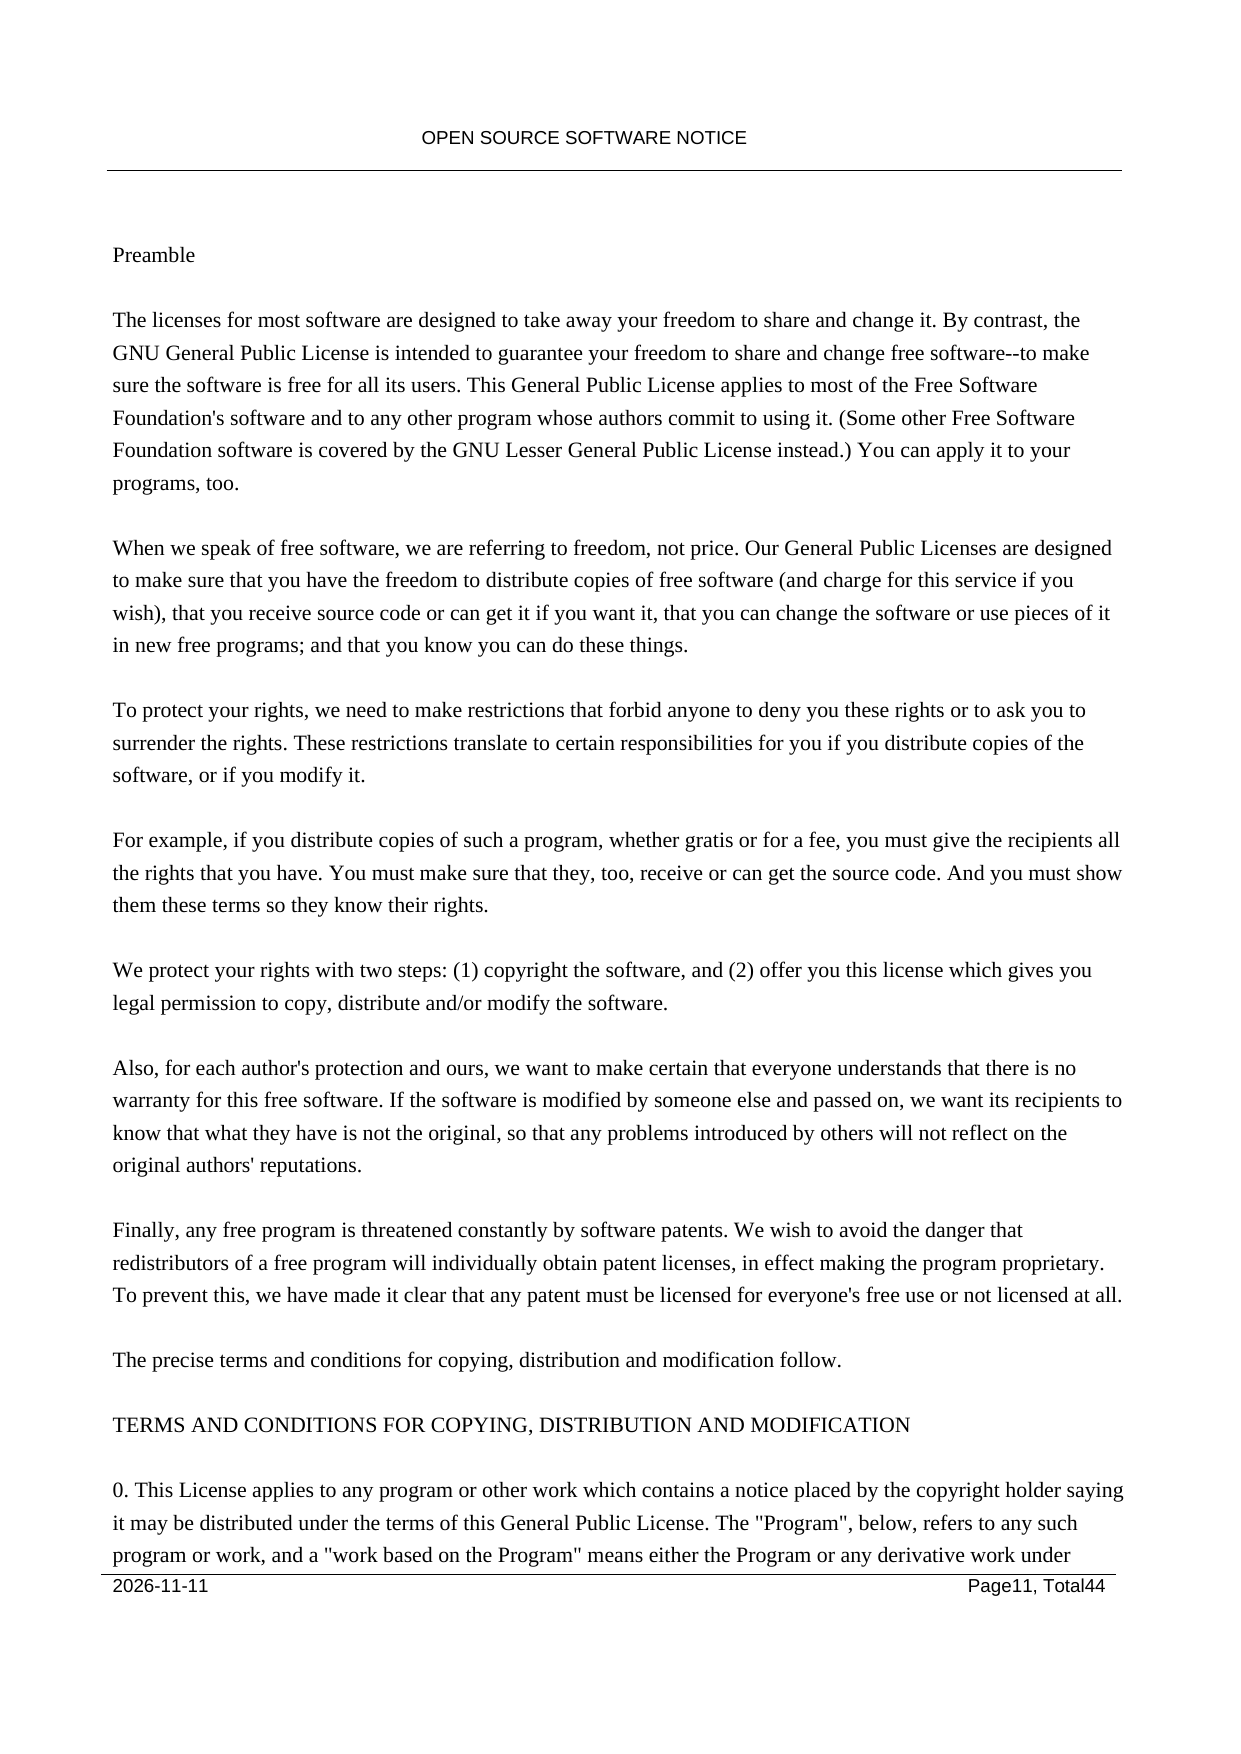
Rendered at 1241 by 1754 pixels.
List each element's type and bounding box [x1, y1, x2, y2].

text [112, 206, 1128, 1571]
